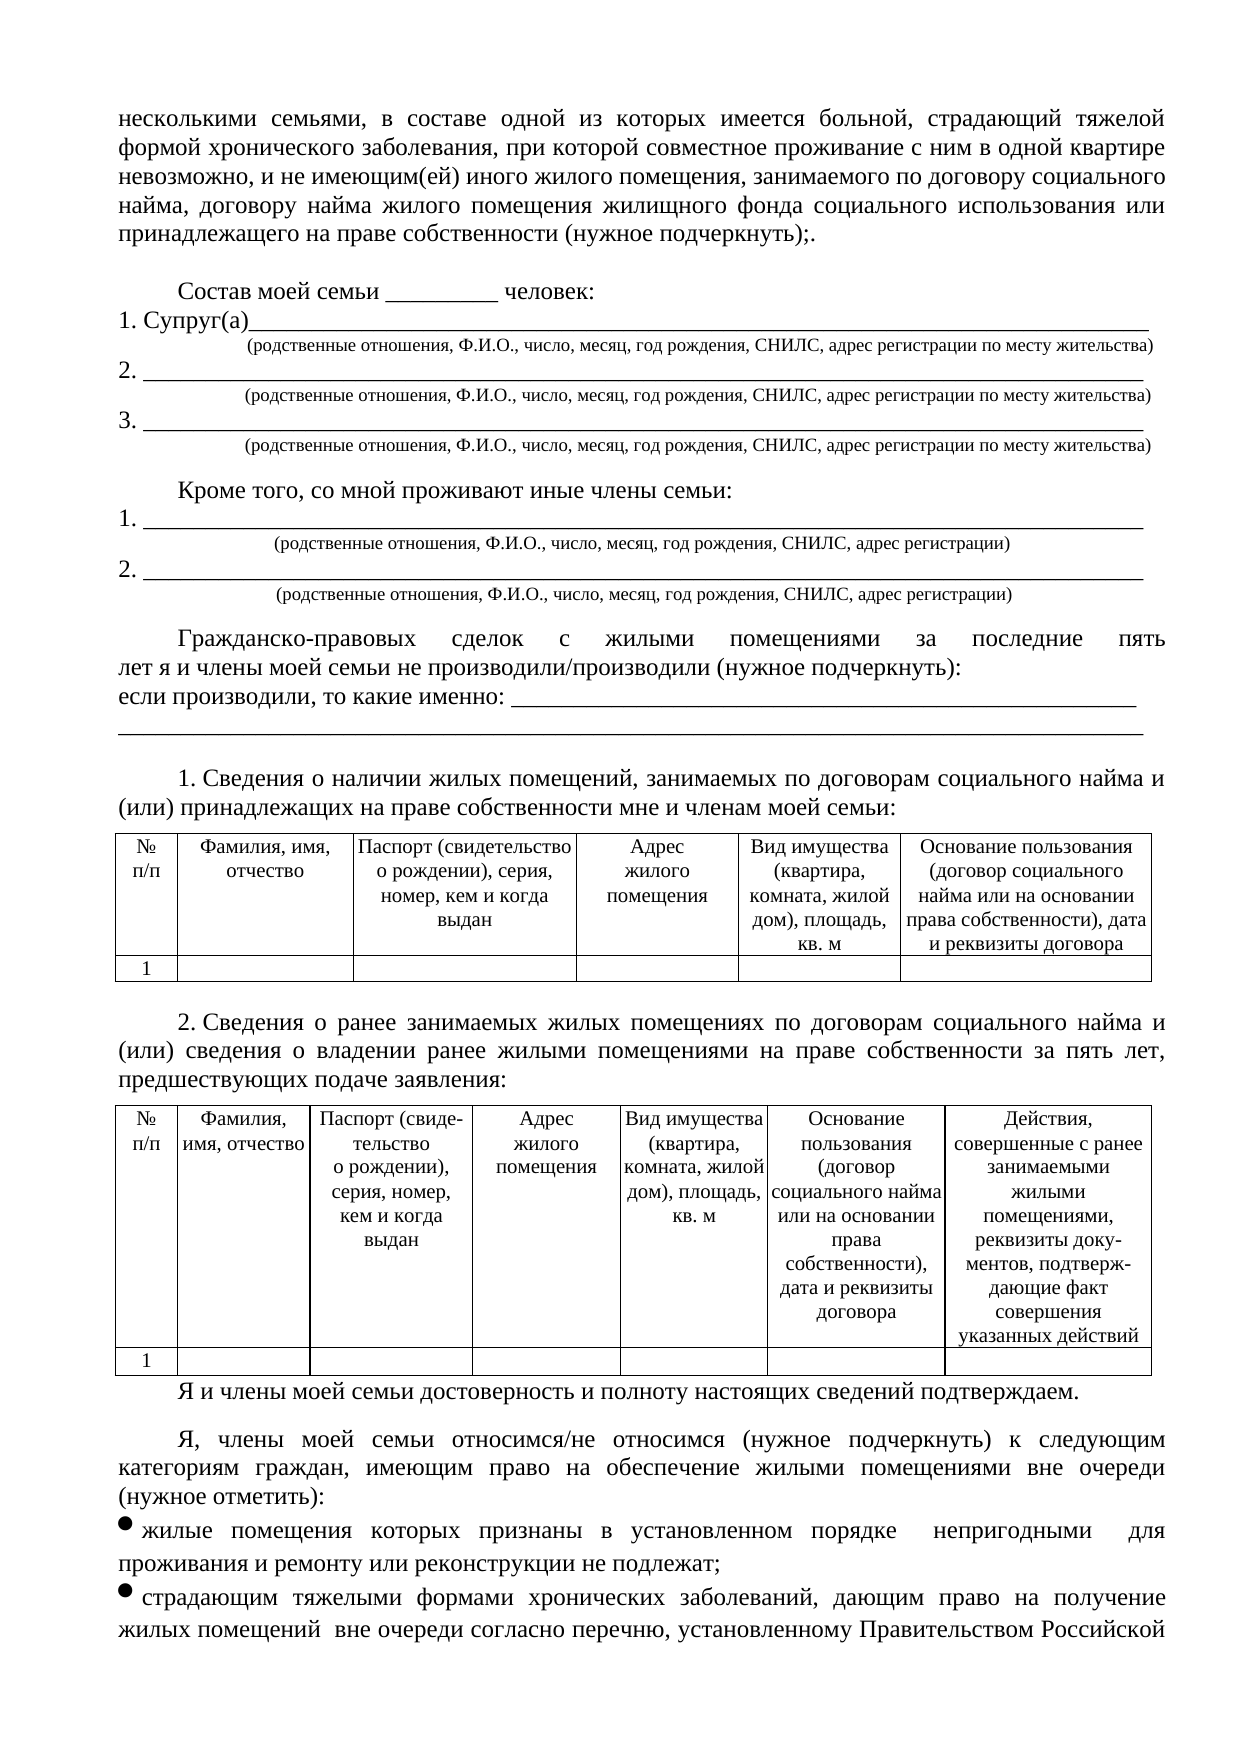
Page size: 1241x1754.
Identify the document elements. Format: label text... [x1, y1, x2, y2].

text Кроме того, со мной проживают иные члены семьи: [118, 475, 1167, 503]
text 1. Супруг(а)________________________________________________________________________ [118, 305, 1167, 333]
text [118, 103, 1167, 247]
text жилые помещения которых признаны в установленном порядке непригодными для проживания и ремонту или реконструкции не подлежат; [118, 1510, 1167, 1577]
table_cell [311, 1348, 472, 1375]
text (родственные отношения, Ф.И.О., число, месяц, год рождения, СНИЛС, адрес регистрации) [118, 532, 1167, 554]
text (родственные отношения, Ф.И.О., число, месяц, год рождения, СНИЛС, адрес регистрации по месту жительства) [118, 333, 1167, 355]
table_cell [473, 1348, 620, 1375]
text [118, 1577, 1167, 1643]
table_cell [739, 956, 900, 981]
table_header Фамилия, имя, отчество [178, 1106, 309, 1347]
table_cell 1 [116, 956, 177, 981]
table_cell [354, 956, 576, 981]
table_header Фамилия, имя, отчество [178, 834, 353, 955]
text (родственные отношения, Ф.И.О., число, месяц, год рождения, СНИЛС, адрес регистрации по месту жительства) [118, 384, 1167, 405]
table_cell [577, 956, 738, 981]
table_header Вид имущества (квартира, комната, жилой дом), площадь, кв. м [739, 834, 900, 955]
text Я, члены моей семьи относимся/не относимся (нужное подчеркнуть) к следующим категориям граждан, имеющим право на обеспечение жилыми помещениями вне очереди (нужное отметить): [118, 1424, 1167, 1510]
table_header Основание пользования (договор социального найма или на основании права собственности), дата и реквизиты договора [768, 1106, 944, 1347]
text 2. ________________________________________________________________________________ [118, 554, 1167, 583]
table_cell [901, 956, 1151, 981]
table_header № п/п [116, 1106, 177, 1347]
table_header Паспорт (свидетельство о рождении), серия, номер, кем и когда выдан [311, 1106, 472, 1347]
text 2. Сведения о ранее занимаемых жилых помещениях по договорам социального найма и (или) сведения о владении ранее жилыми помещениями на праве собственности за пять лет, предшествующих подаче заявления: [118, 1007, 1167, 1093]
table_header Адрес жилого помещения [473, 1106, 620, 1347]
table_cell [178, 1348, 309, 1375]
text (родственные отношения, Ф.И.О., число, месяц, год рождения, СНИЛС, адрес регистрации) [118, 583, 1167, 604]
table_header Основание пользования (договор социального найма или на основании права собственности), дата и реквизиты договора [901, 834, 1151, 955]
text Я и члены моей семьи достоверность и полноту настоящих сведений подтверждаем. [118, 1376, 1167, 1404]
table_header № п/п [116, 834, 177, 955]
text Состав моей семьи _________ человек: [118, 276, 1167, 305]
table_cell [178, 956, 353, 981]
text Гражданско-правовых сделок с жилыми помещениями за последние пять лет я и члены моей семьи не производили/производили (нужное подчеркнуть): [118, 623, 1167, 681]
table_cell 1 [116, 1348, 177, 1375]
text (родственные отношения, Ф.И.О., число, месяц, год рождения, СНИЛС, адрес регистрации по месту жительства) [118, 434, 1167, 456]
text 1. ________________________________________________________________________________ [118, 503, 1167, 532]
table_header Действия, совершенные с ранее занимаемыми жилыми помещениями, реквизиты документов, подтверждающие факт совершения указанных действий [946, 1106, 1151, 1347]
text 2. ________________________________________________________________________________ [118, 355, 1167, 384]
table_cell [621, 1348, 767, 1375]
text 1. Сведения о наличии жилых помещений, занимаемых по договорам социального найма и (или) принадлежащих на праве собственности мне и членам моей семьи: [118, 763, 1167, 821]
text если производили, то какие именно: __________________________________________________ [118, 681, 1167, 709]
table_header Вид имущества (квартира, комната, жилой дом), площадь, кв. м [621, 1106, 767, 1347]
table_cell [768, 1348, 944, 1375]
text __________________________________________________________________________________ [118, 709, 1167, 738]
table_cell [946, 1348, 1151, 1375]
table_header Паспорт (свидетельство о рождении), серия, номер, кем и когда выдан [354, 834, 576, 955]
table_header Адрес жилого помещения [577, 834, 738, 955]
text 3. ________________________________________________________________________________ [118, 405, 1167, 434]
